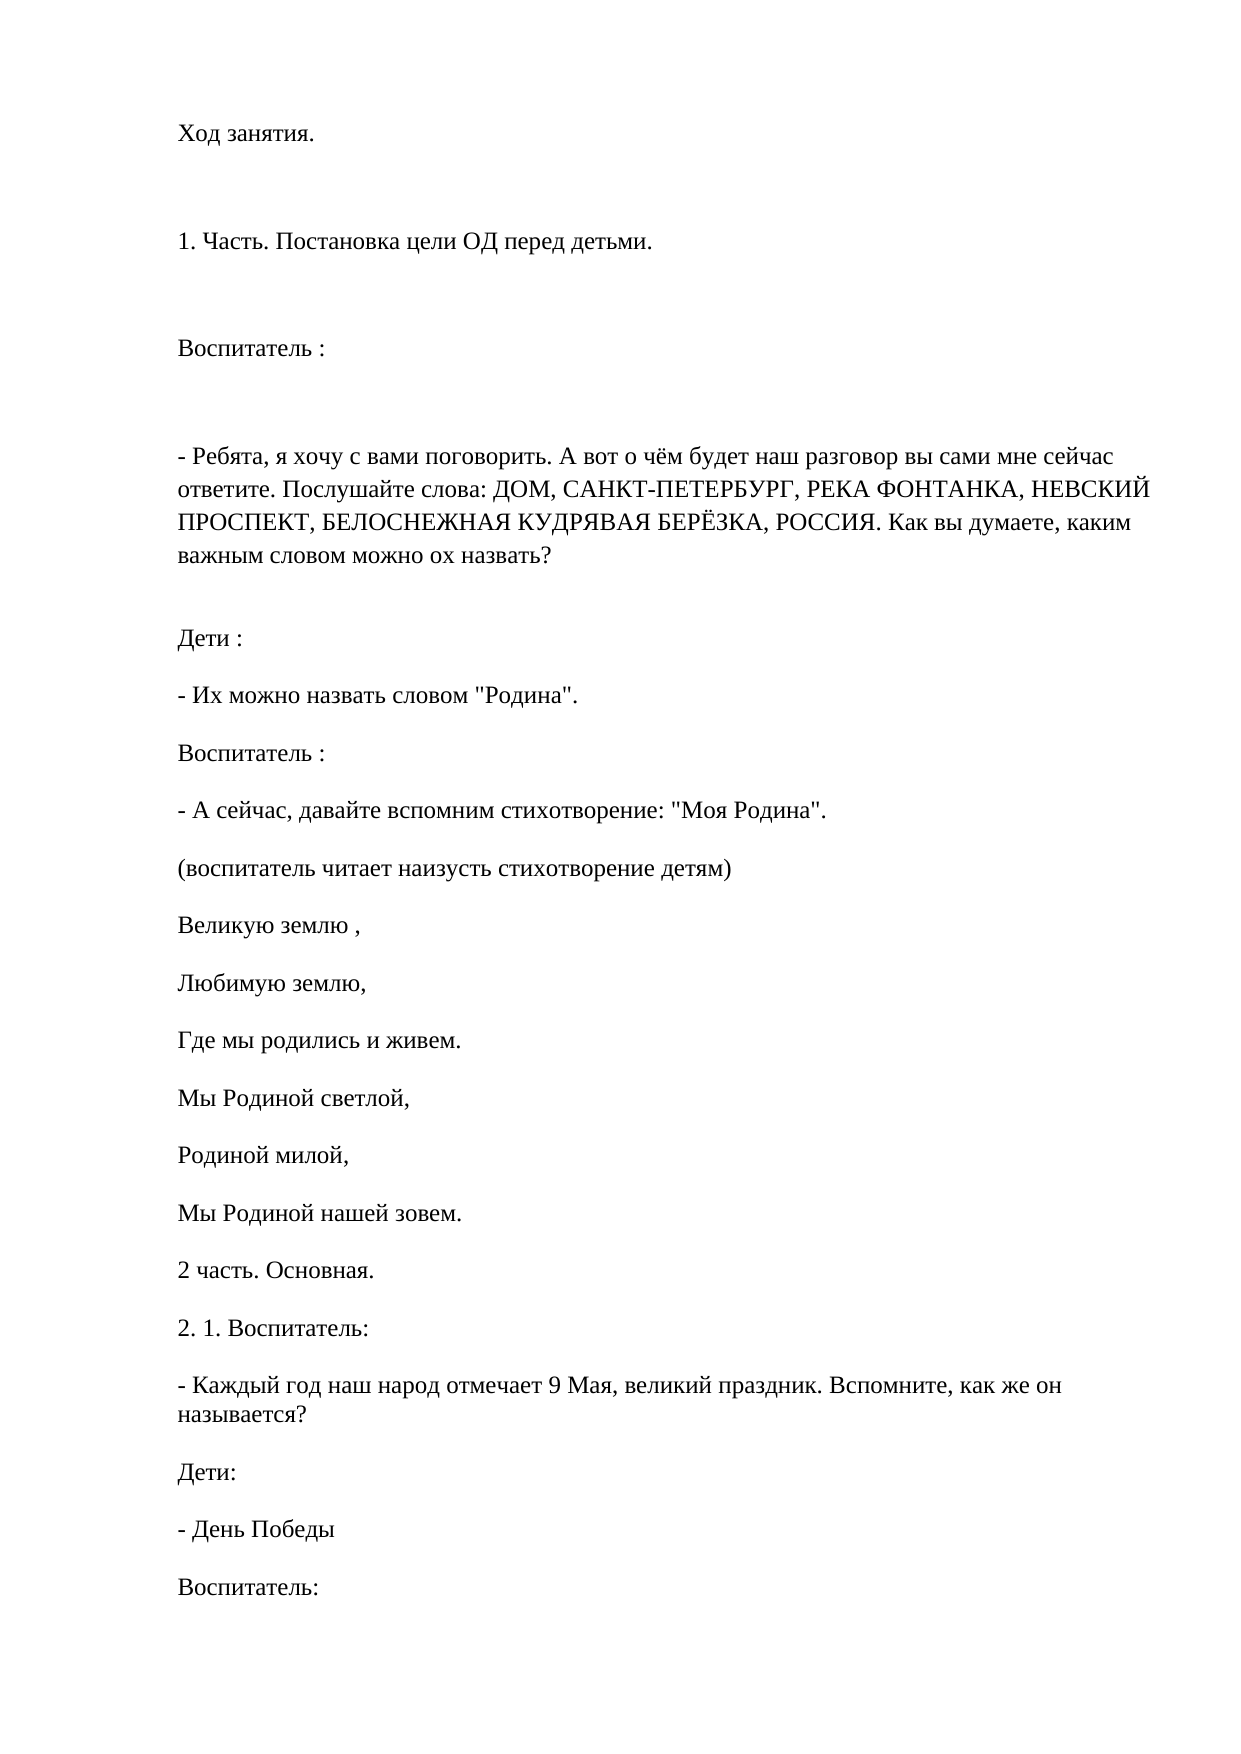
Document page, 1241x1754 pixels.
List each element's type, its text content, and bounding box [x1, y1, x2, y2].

text Ход занятия. [177, 118, 1152, 147]
text - Ребята, я хочу с вами поговорить. А вот о чём будет наш разговор вы сами мне сейчас ответите. Послушайте слова: ДОМ, САНКТ-ПЕТЕРБУРГ, РЕКА ФОНТАНКА, НЕВСКИЙ ПРОСПЕКТ, БЕЛОСНЕЖНАЯ КУДРЯВАЯ БЕРЁЗКА, РОССИЯ. Как вы думаете, каким важным словом можно ох назвать? [177, 441, 1152, 569]
text Дети: [177, 1457, 1152, 1485]
text Воспитатель: [177, 1572, 1152, 1600]
text Воспитатель : [177, 738, 1152, 767]
text - День Победы [177, 1514, 1152, 1543]
text Мы Родиной нашей зовем. [177, 1198, 1152, 1227]
text Родиной милой, [177, 1140, 1152, 1169]
text Мы Родиной светлой, [177, 1083, 1152, 1112]
text Воспитатель : [177, 333, 1152, 362]
text - Каждый год наш народ отмечает 9 Мая, великий праздник. Вспомните, как же он называется? [177, 1370, 1152, 1428]
text (воспитатель читает наизусть стихотворение детям) [177, 853, 1152, 882]
text Великую землю , [177, 910, 1152, 939]
text 2. 1. Воспитатель: [177, 1313, 1152, 1342]
text Любимую землю, [177, 968, 1152, 997]
text 2 часть. Основная. [177, 1255, 1152, 1284]
text - А сейчас, давайте вспомним стихотворение: "Моя Родина". [177, 795, 1152, 824]
text Где мы родились и живем. [177, 1025, 1152, 1054]
text - Их можно назвать словом "Родина". [177, 680, 1152, 709]
text 1. Часть. Постановка цели ОД перед детьми. [177, 226, 1152, 254]
text Дети : [177, 623, 1152, 652]
